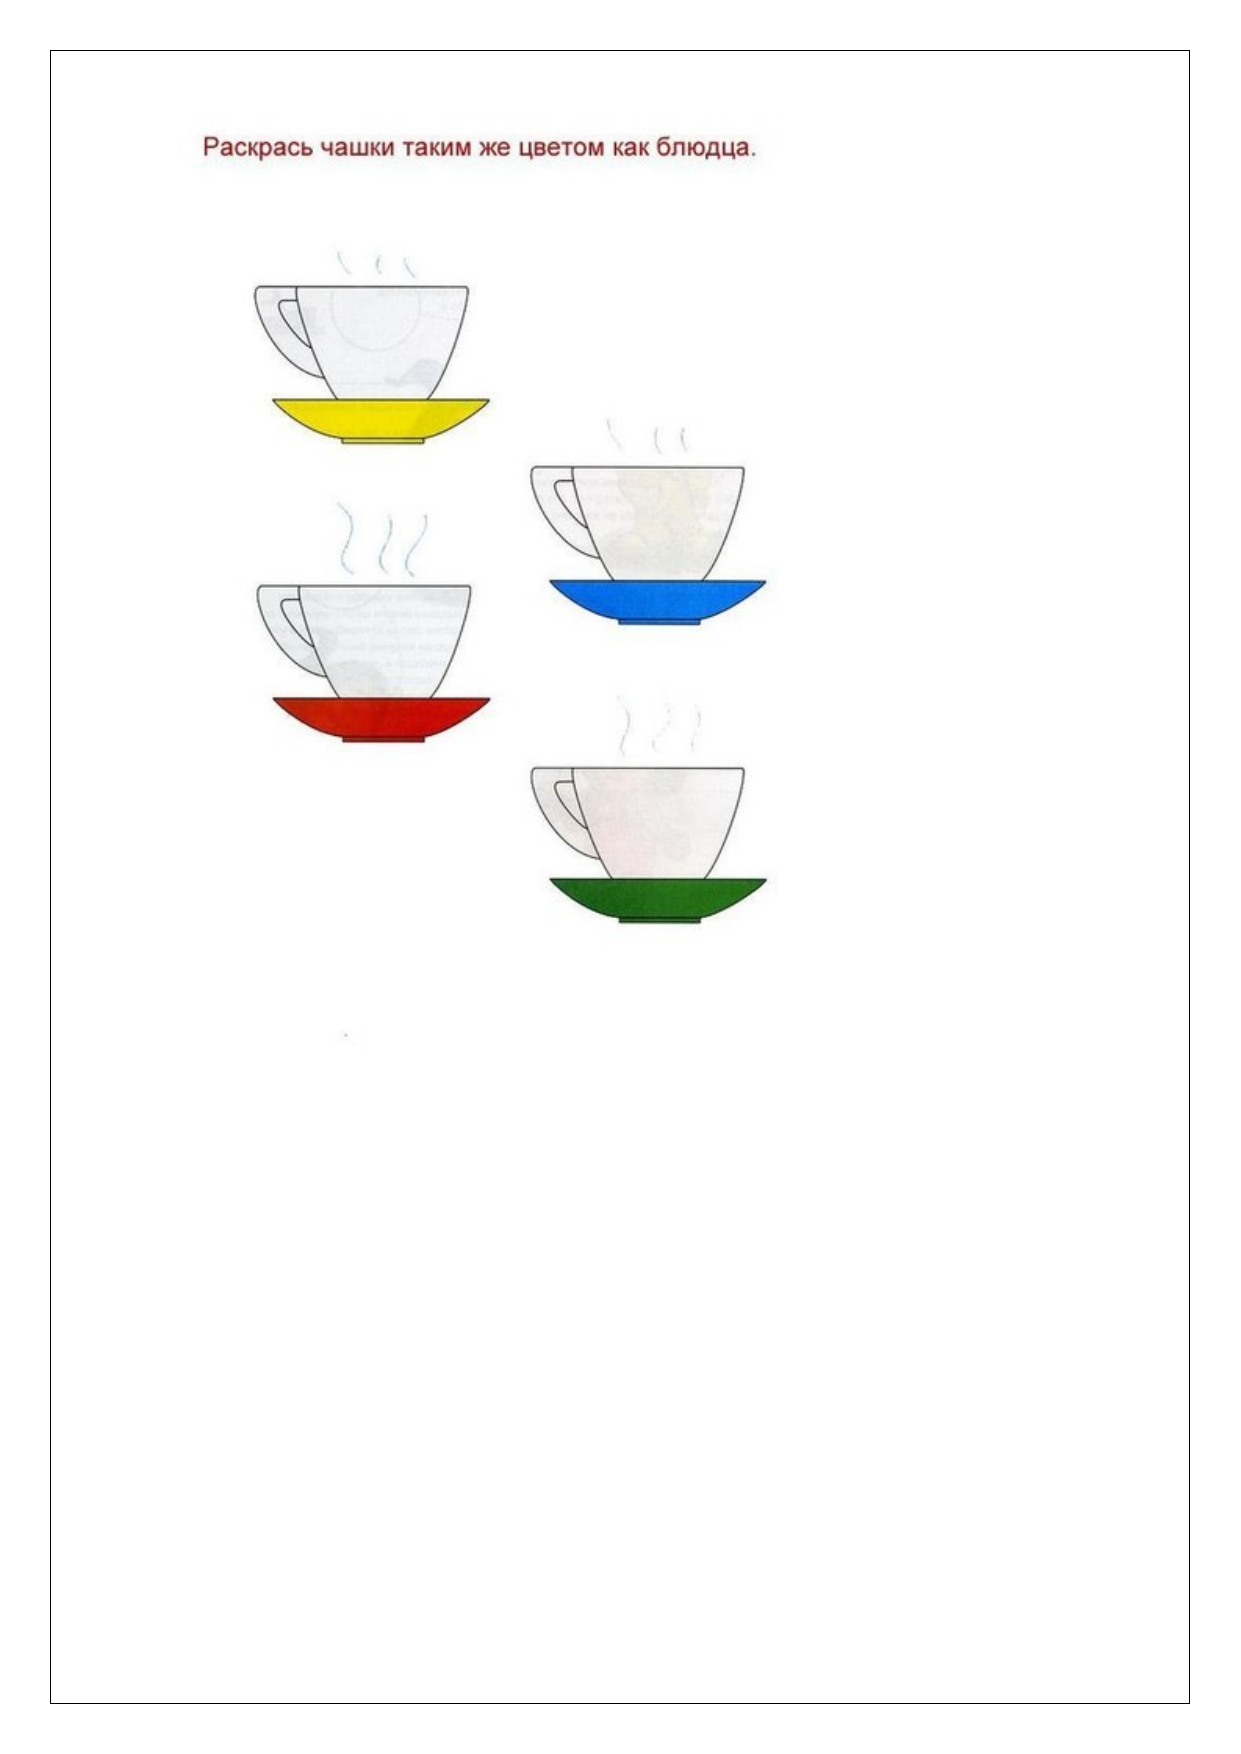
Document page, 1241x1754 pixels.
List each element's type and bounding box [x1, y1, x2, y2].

picture [177, 118, 845, 1062]
